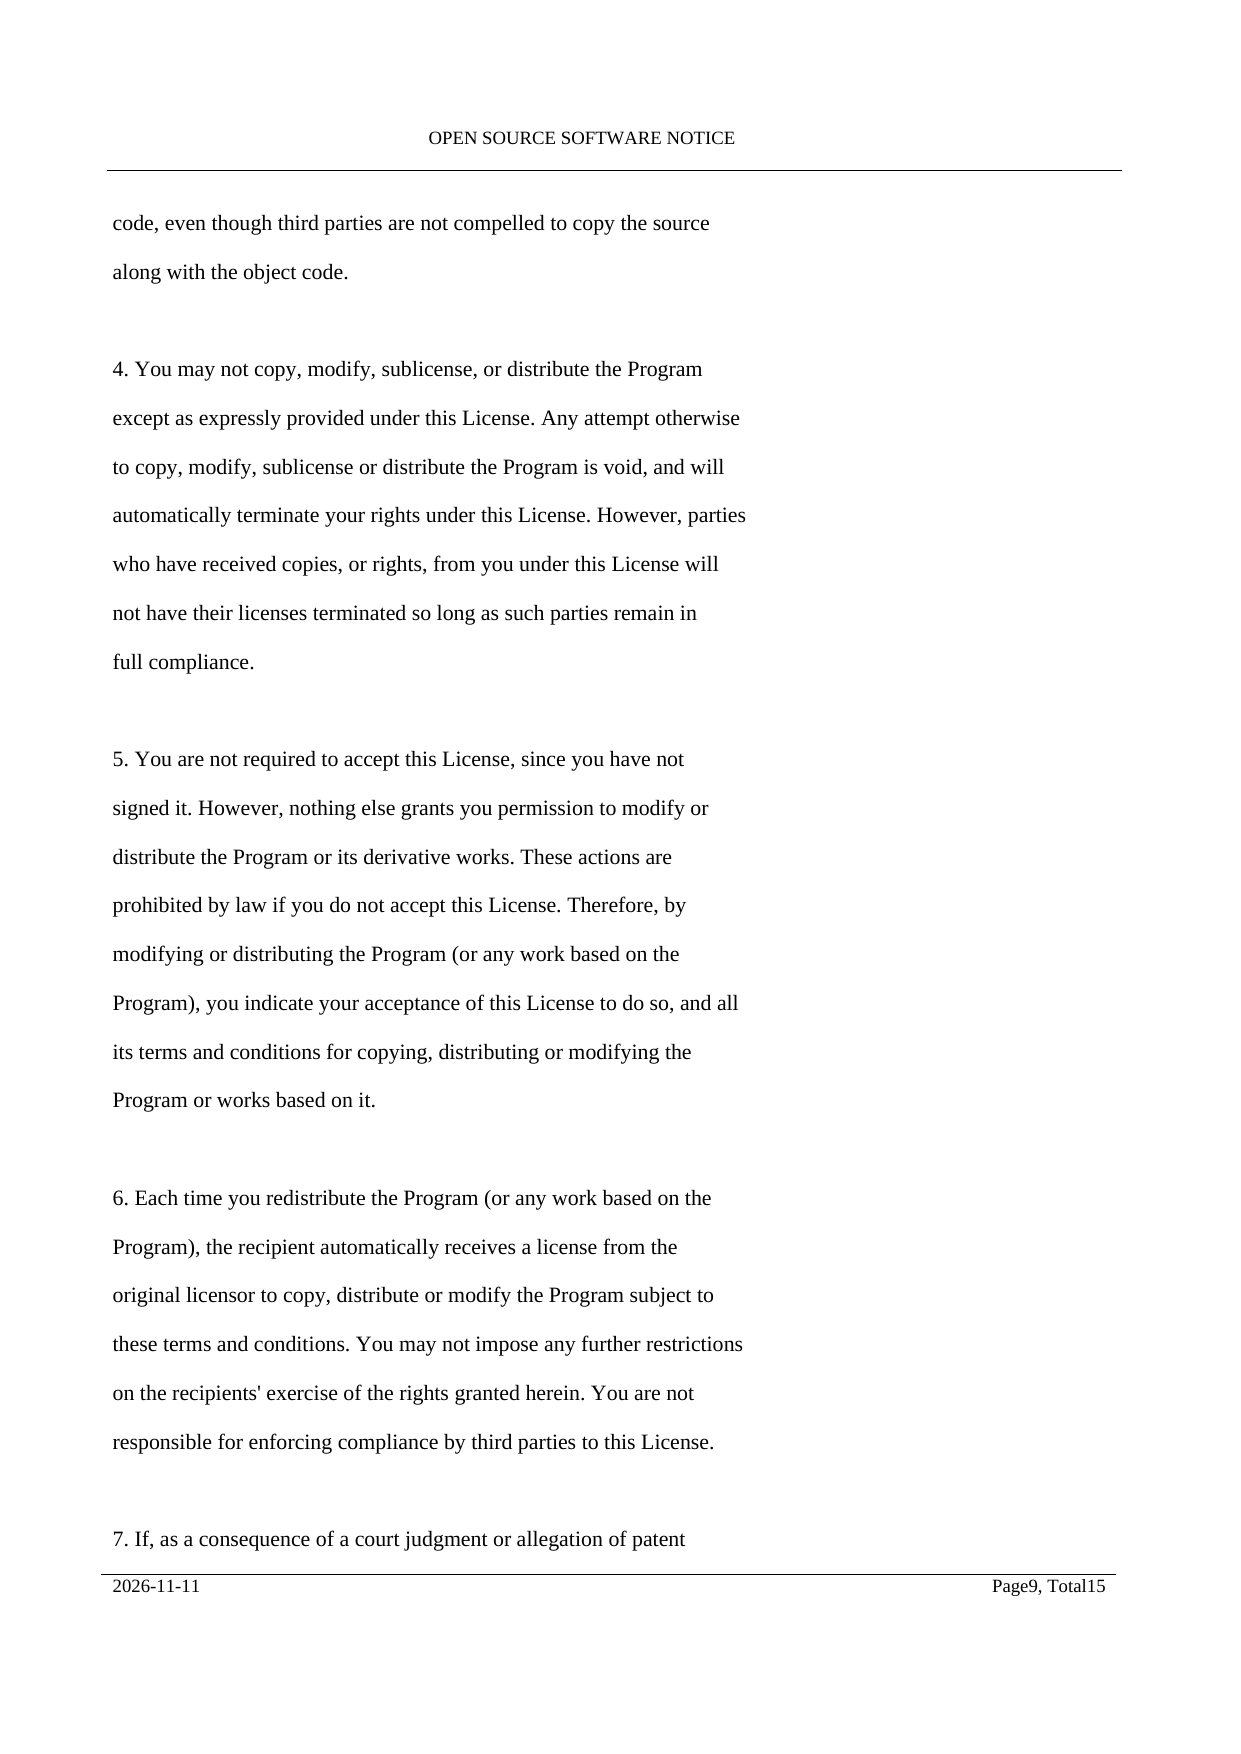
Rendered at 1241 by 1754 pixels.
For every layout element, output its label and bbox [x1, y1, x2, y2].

text [112, 206, 1128, 1555]
